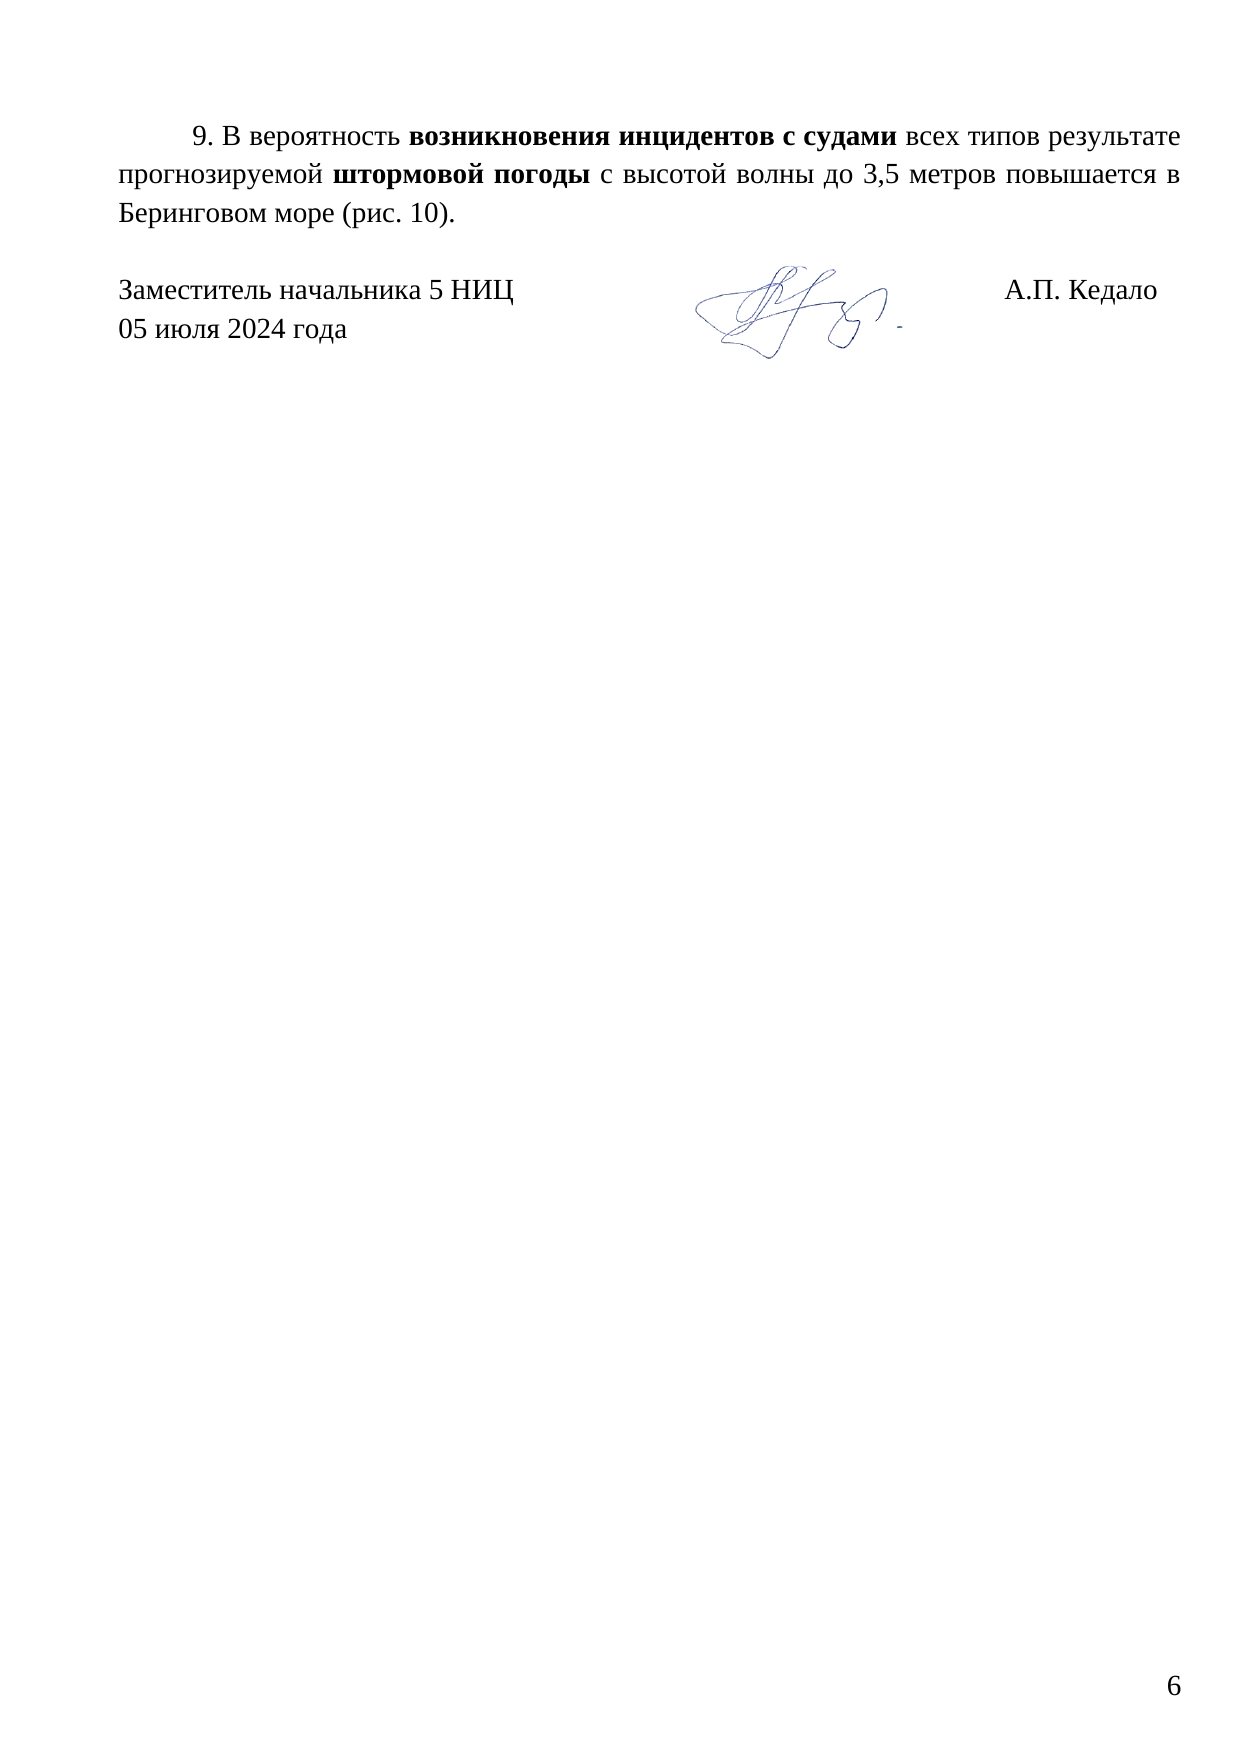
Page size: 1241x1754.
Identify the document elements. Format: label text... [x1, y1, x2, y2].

list В вероятность возникновения инцидентов с судами всех типов результате прогнозируемой штормовой погоды с высотой волны до 3,5 метров повышается в Беринговом море (рис. 10). [118, 118, 1181, 229]
text 05 июля 2024 года [118, 311, 1181, 344]
picture [689, 255, 915, 272]
picture [689, 344, 915, 368]
text Заместитель начальника 5 НИЦ А.П. Кедало [118, 272, 1181, 306]
picture [689, 306, 915, 311]
